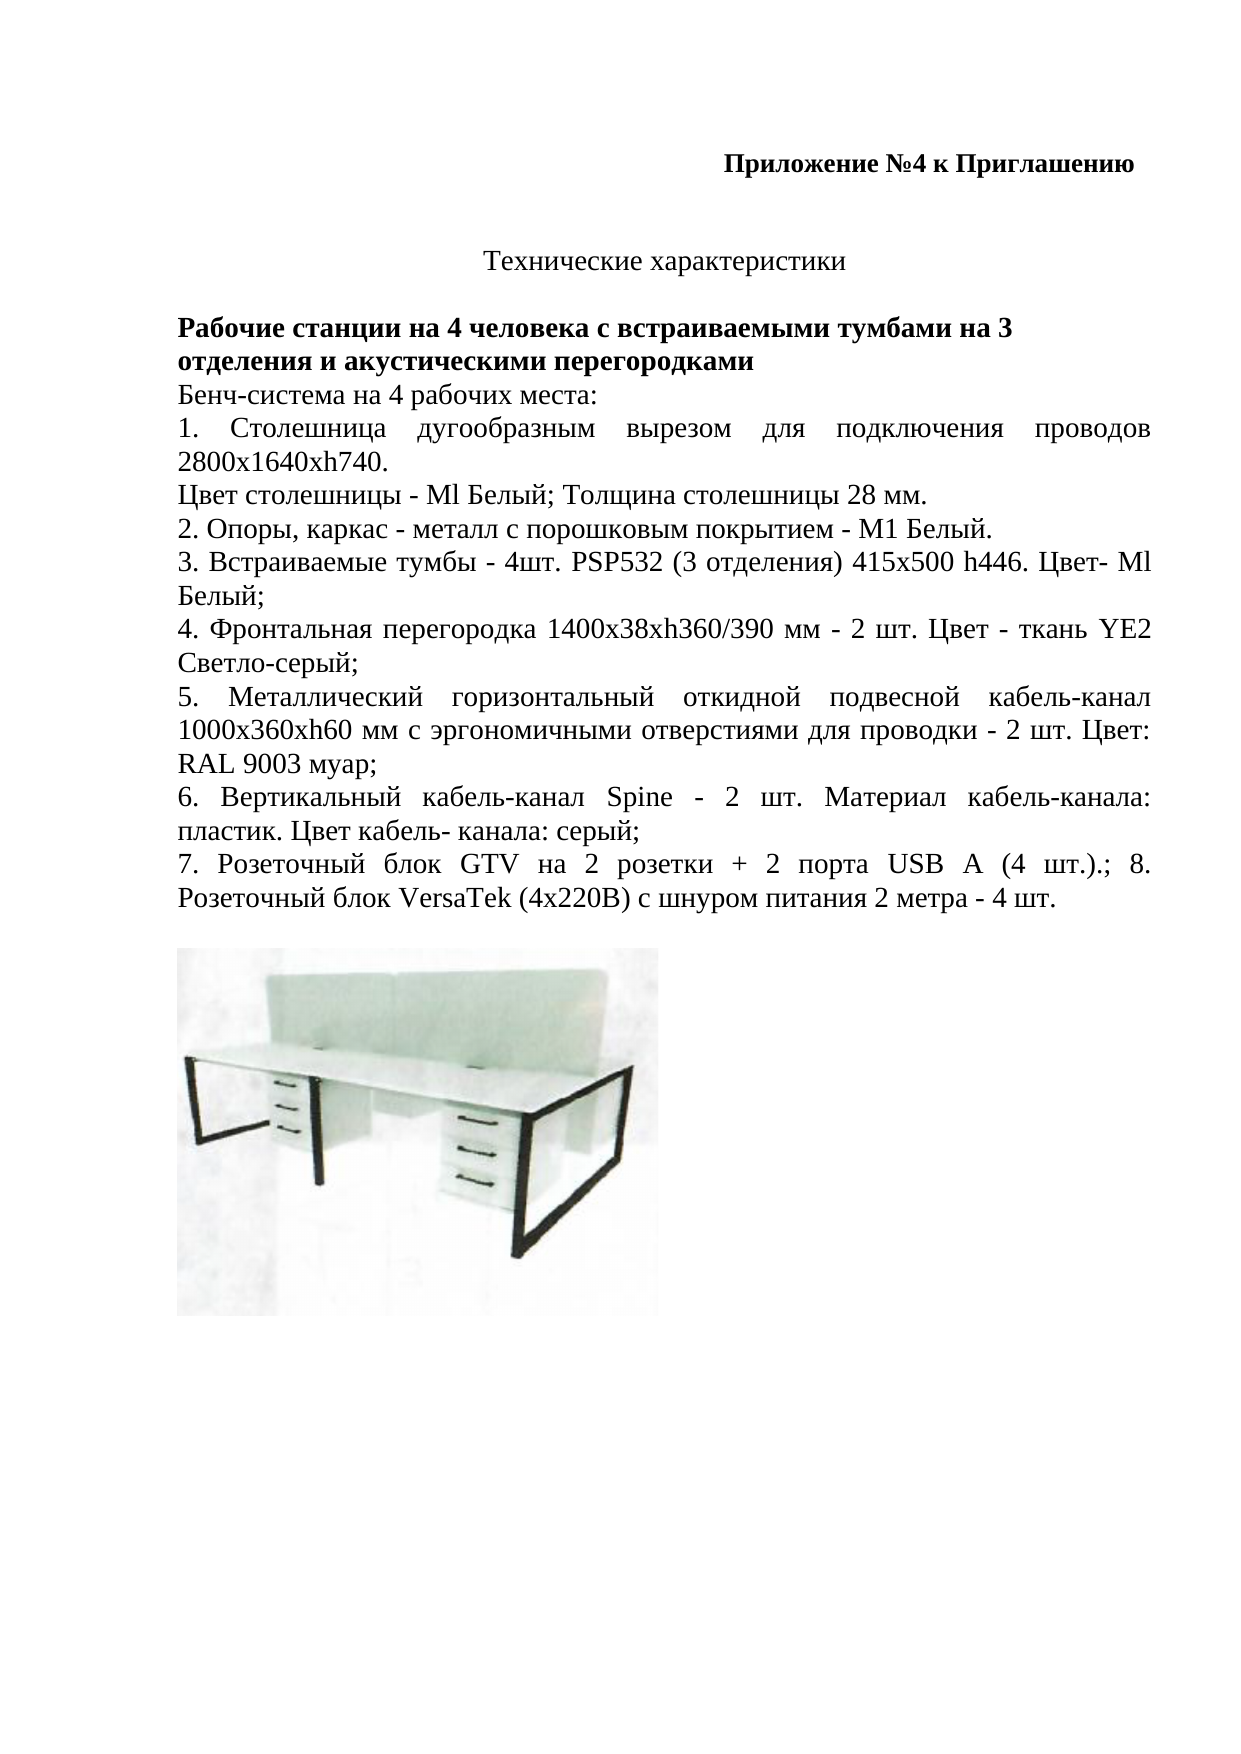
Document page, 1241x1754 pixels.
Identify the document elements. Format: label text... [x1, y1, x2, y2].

text Бенч-система на 4 рабочих места: [177, 377, 1152, 410]
text 7. Розеточный блок GTV на 2 розетки + 2 порта USB А (4 шт.).; 8. Розеточный блок VersaTek (4x220В) с шнуром питания 2 метра - 4 шт. [177, 846, 1152, 913]
text 2. Опоры, каркас - металл с порошковым покрытием - М1 Белый. [177, 511, 1152, 544]
text 5. Металлический горизонтальный откидной подвесной кабель-канал 1000х360хh60 мм с эргономичными отверстиями для проводки - 2 шт. Цвет: RAL 9003 муар; [177, 679, 1152, 779]
text 4. Фронтальная перегородка 1400х38хh360/390 мм - 2 шт. Цвет - ткань YE2 Светло-серый; [177, 612, 1152, 679]
text Рабочие станции на 4 человека с встраиваемыми тумбами на 3 отделения и акустическими перегородками [177, 310, 1152, 377]
text 6. Вертикальный кабель-канал Spine - 2 шт. Материал кабель-канала: пластик. Цвет кабель- канала: серый; [177, 779, 1152, 846]
text 3. Встраиваемые тумбы - 4шт. PSP532 (3 отделения) 415x500 h446. Цвет- Ml Белый; [177, 544, 1152, 612]
text Технические характеристики [177, 243, 1152, 276]
text 1. Столешница дугообразным вырезом для подключения проводов 2800х1640хh740. [177, 410, 1152, 477]
text Цвет столешницы - Ml Белый; Толщина столешницы 28 мм. [177, 477, 1152, 511]
text Приложение №4 к Приглашению [723, 118, 1152, 178]
